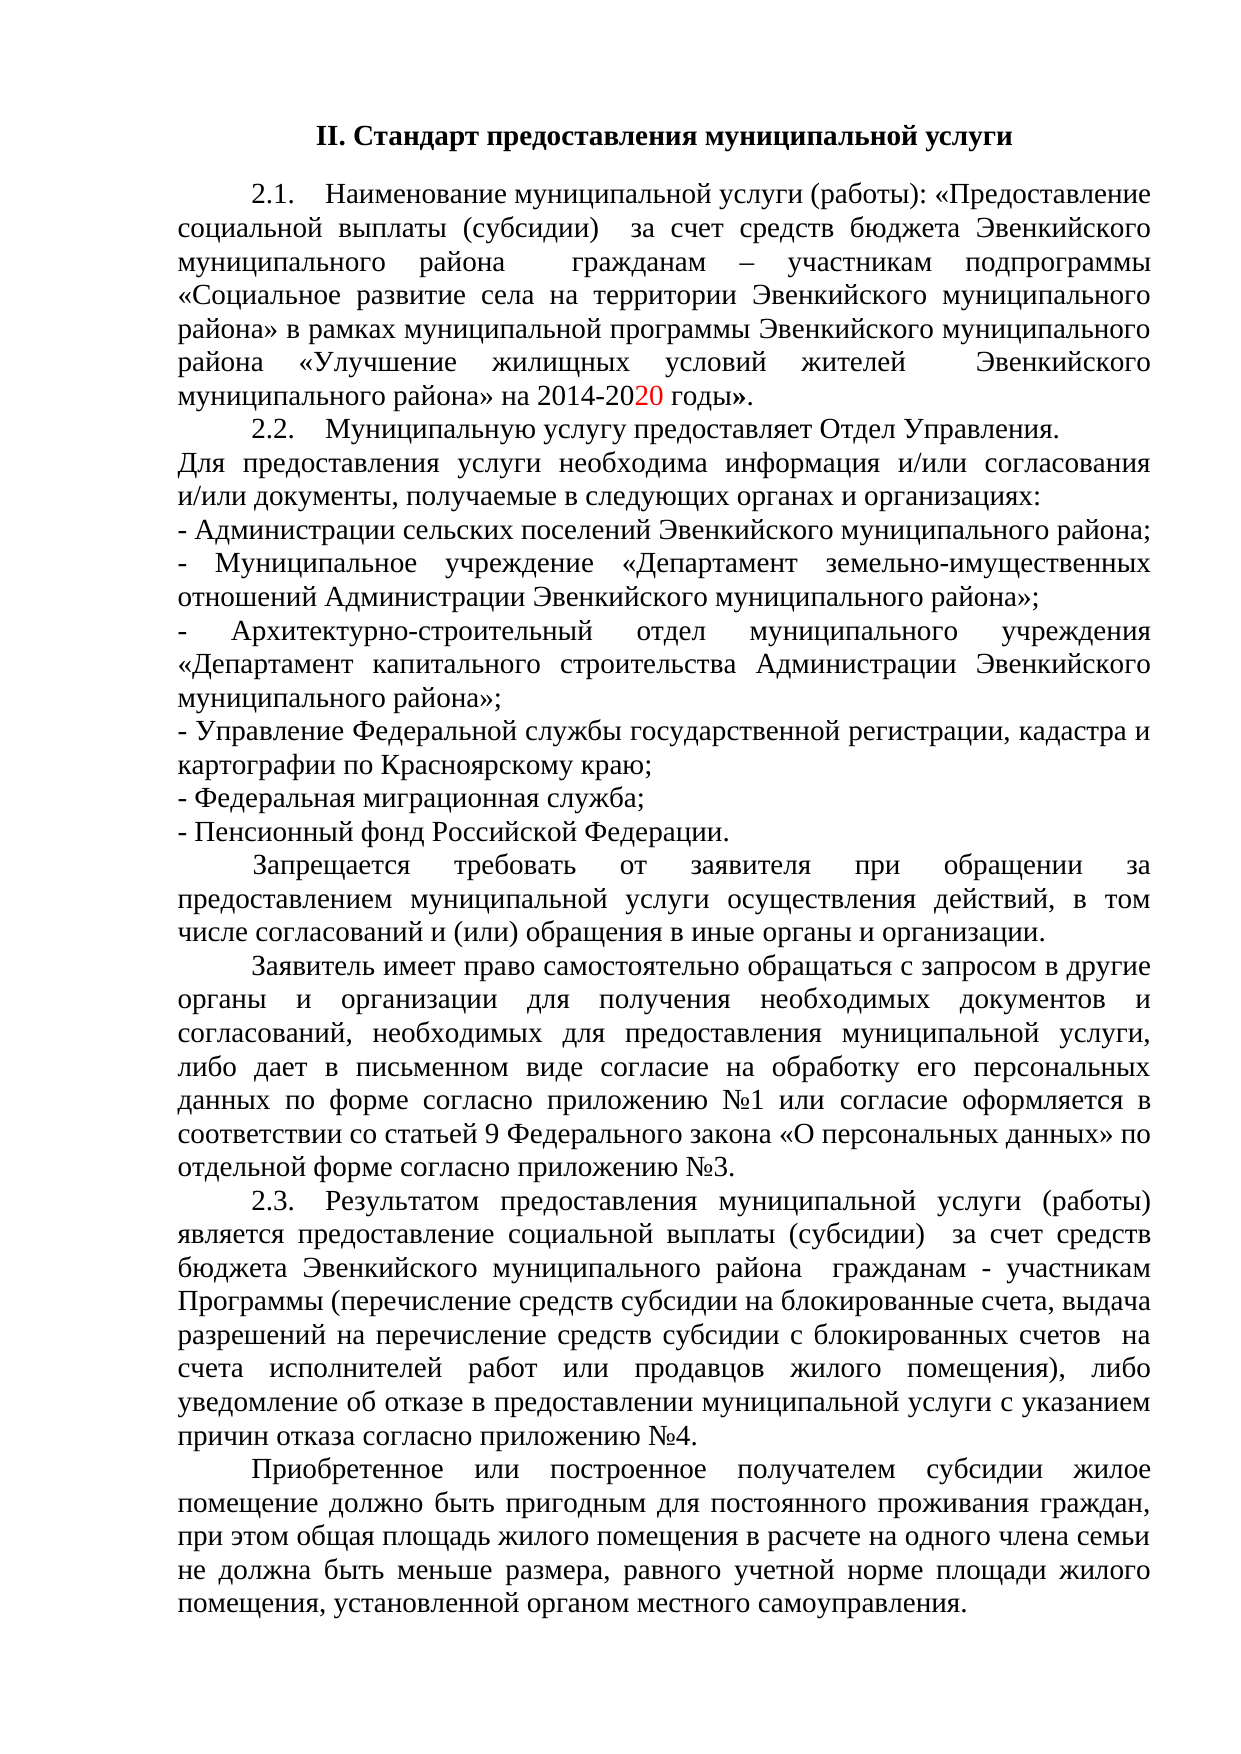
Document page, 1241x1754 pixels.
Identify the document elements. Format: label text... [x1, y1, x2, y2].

text - Федеральная миграционная служба; [177, 780, 1152, 814]
text - Пенсионный фонд Российской Федерации. [177, 814, 1152, 847]
text 2.2. Муниципальную услугу предоставляет Отдел Управления. [177, 411, 1152, 445]
text - Архитектурно-строительный отдел муниципального учреждения «Департамент капитального строительства Администрации Эвенкийского муниципального района»; [177, 613, 1152, 713]
text Запрещается требовать от заявителя при обращении за предоставлением муниципальной услуги осуществления действий, в том числе согласований и (или) обращения в иные органы и организации. [177, 847, 1152, 948]
text Для предоставления услуги необходима информация и/или согласования и/или документы, получаемые в следующих органах и организациях: [177, 445, 1152, 512]
text 2.1. Наименование муниципальной услуги (работы): «Предоставление социальной выплаты (субсидии) за счет средств бюджета Эвенкийского муниципального района гражданам – участникам подпрограммы «Социальное развитие села на территории Эвенкийского муниципального района» в рамках муниципальной программы Эвенкийского муниципального района «Улучшение жилищных условий жителей Эвенкийского муниципального района» на 2014-2020 годы». [177, 177, 1152, 411]
text 2.3. Результатом предоставления муниципальной услуги (работы) является предоставление социальной выплаты (субсидии) за счет средств бюджета Эвенкийского муниципального района гражданам - участникам Программы (перечисление средств субсидии на блокированные счета, выдача разрешений на перечисление средств субсидии с блокированных счетов на счета исполнителей работ или продавцов жилого помещения), либо уведомление об отказе в предоставлении муниципальной услуги с указанием причин отказа согласно приложению №4. [177, 1183, 1152, 1451]
text Заявитель имеет право самостоятельно обращаться с запросом в другие органы и организации для получения необходимых документов и согласований, необходимых для предоставления муниципальной услуги, либо дает в письменном виде согласие на обработку его персональных данных по форме согласно приложению №1 или согласие оформляется в соответствии со статьей 9 Федерального закона «О персональных данных» по отдельной форме согласно приложению №3. [177, 948, 1152, 1183]
subtitle II. Стандарт предоставления муниципальной услуги [177, 118, 1152, 152]
text - Управление Федеральной службы государственной регистрации, кадастра и картографии по Красноярскому краю; [177, 713, 1152, 780]
text - Администрации сельских поселений Эвенкийского муниципального района; [177, 512, 1152, 546]
text Приобретенное или построенное получателем субсидии жилое помещение должно быть пригодным для постоянного проживания граждан, при этом общая площадь жилого помещения в расчете на одного члена семьи не должна быть меньше размера, равного учетной норме площади жилого помещения, установленной органом местного самоуправления. [177, 1451, 1152, 1619]
text - Муниципальное учреждение «Департамент земельно-имущественных отношений Администрации Эвенкийского муниципального района»; [177, 546, 1152, 613]
